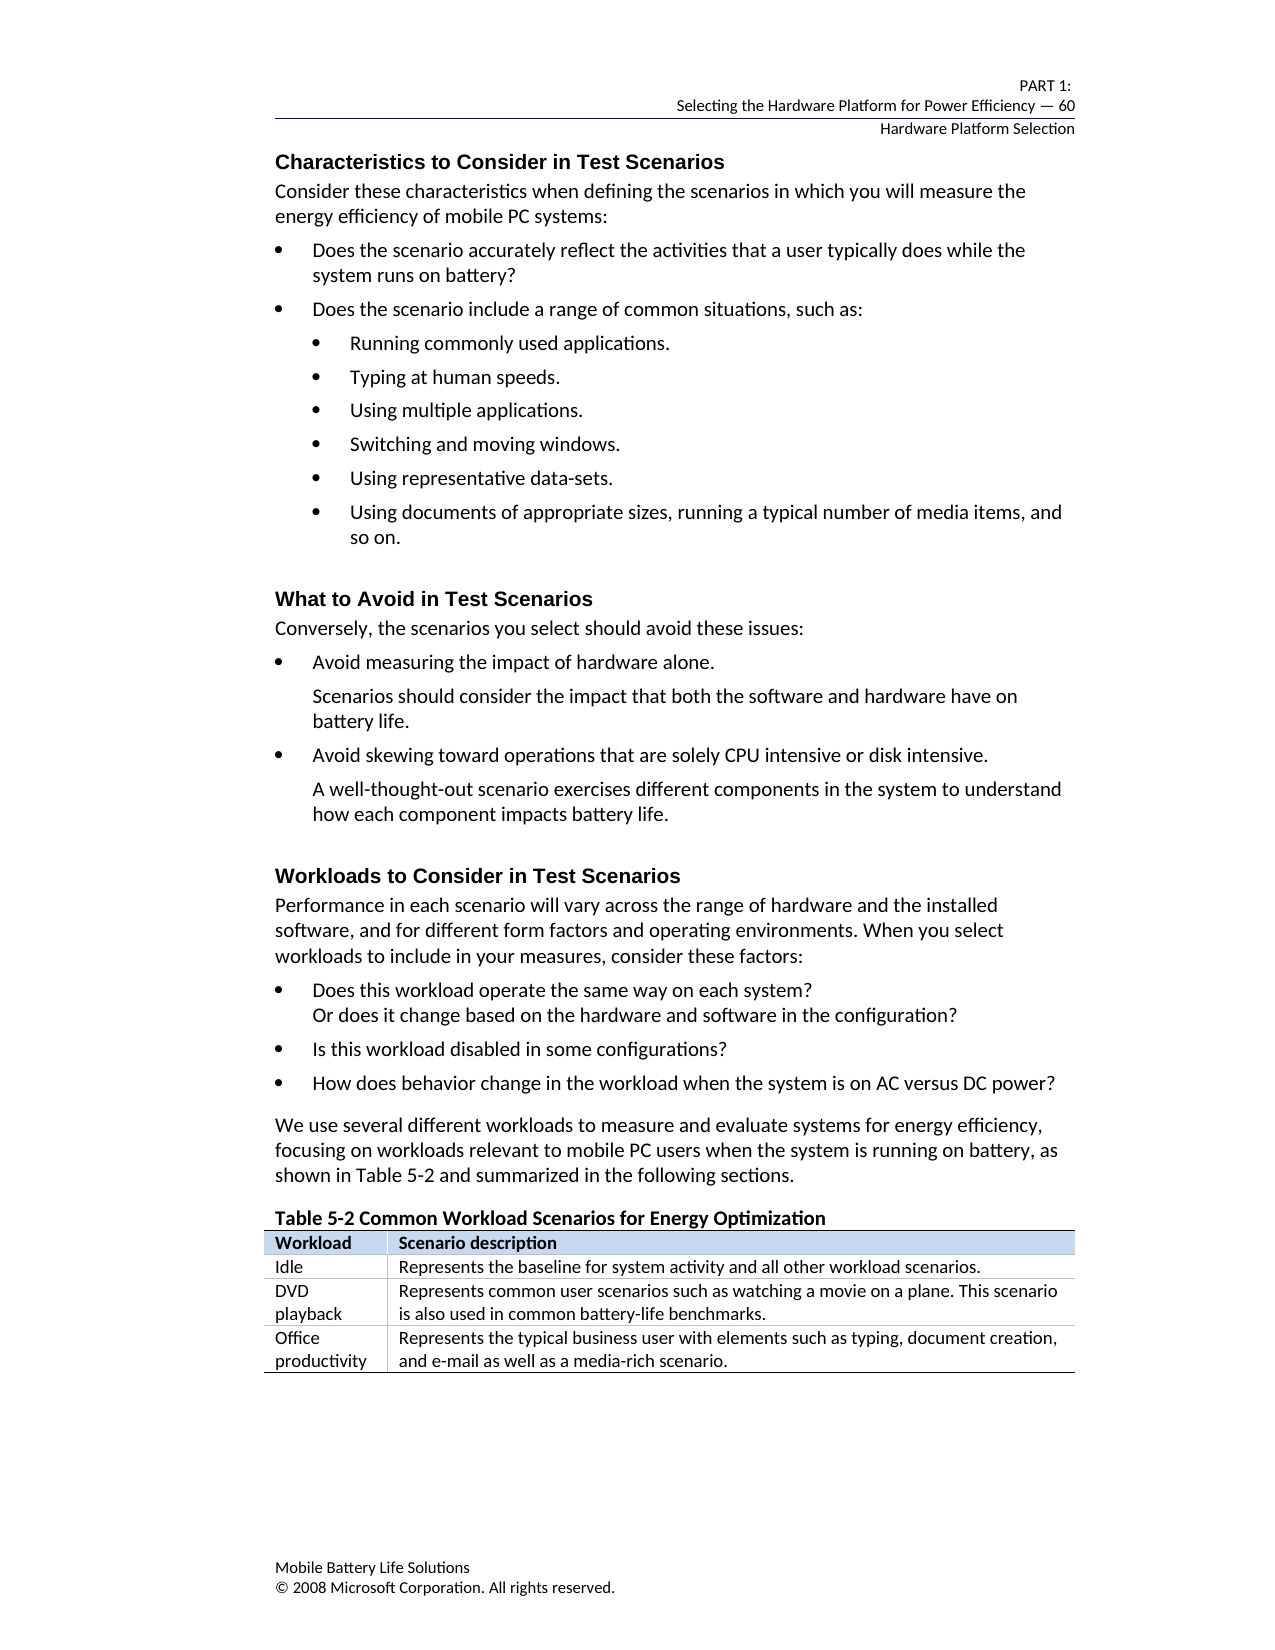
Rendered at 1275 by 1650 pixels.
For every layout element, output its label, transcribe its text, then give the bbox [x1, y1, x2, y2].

subtitle What to Avoid in Test Scenarios [275, 587, 1075, 611]
list Does this workload operate the same way on each system? Or does it change based on the hardware and software in the configuration? [275, 977, 1075, 1028]
text Table 5-2 Common Workload Scenarios for Energy Optimization [275, 1205, 1075, 1230]
table_cell Office productivity [264, 1326, 387, 1372]
table_cell Represents the typical business user with elements such as typing, document creation, and e-mail as well as a media-rich scenario. [388, 1326, 1075, 1372]
text Performance in each scenario will vary across the range of hardware and the installed software, and for different form factors and operating environments. When you select workloads to include in your measures, consider these factors: [275, 892, 1075, 968]
text A well-thought-out scenario exercises different components in the system to understand how each component impacts battery life. [312, 776, 1075, 827]
list How does behavior change in the workload when the system is on AC versus DC power? [275, 1070, 1075, 1095]
list Avoid skewing toward operations that are solely CPU intensive or disk intensive. [275, 742, 1075, 767]
text Consider these characteristics when defining the scenarios in which you will measure the energy efficiency of mobile PC systems: [275, 178, 1075, 229]
list Avoid measuring the impact of hardware alone. [275, 649, 1075, 674]
list Using documents of appropriate sizes, running a typical number of media items, and so on. [312, 499, 1075, 550]
table_cell Represents common user scenarios such as watching a movie on a plane. This scenario is also used in common battery-life benchmarks. [388, 1279, 1075, 1325]
list Running commonly used applications. [312, 330, 1075, 356]
table_cell Idle [264, 1255, 387, 1278]
text Scenarios should consider the impact that both the software and hardware have on battery life. [312, 683, 1075, 734]
list Typing at human speeds. [312, 364, 1075, 389]
list Using representative data-sets. [312, 465, 1075, 491]
text We use several different workloads to measure and evaluate systems for energy efficiency, focusing on workloads relevant to mobile PC users when the system is running on battery, as shown in Table 5-2 and summarized in the following sections. [275, 1112, 1075, 1188]
table_cell Represents the baseline for system activity and all other workload scenarios. [388, 1255, 1075, 1278]
text Conversely, the scenarios you select should avoid these issues: [275, 615, 1075, 641]
table_cell DVD playback [264, 1279, 387, 1325]
subtitle Characteristics to Consider in Test Scenarios [275, 150, 1075, 174]
list Switching and moving windows. [312, 431, 1075, 457]
subtitle Workloads to Consider in Test Scenarios [275, 864, 1075, 888]
list Does the scenario accurately reflect the activities that a user typically does while the system runs on battery? [275, 237, 1075, 288]
list Is this workload disabled in some configurations? [275, 1036, 1075, 1061]
table_header Scenario description [388, 1231, 1075, 1254]
list Does the scenario include a range of common situations, such as: [275, 296, 1075, 322]
list Using multiple applications. [312, 398, 1075, 423]
table_header Workload [264, 1231, 387, 1254]
